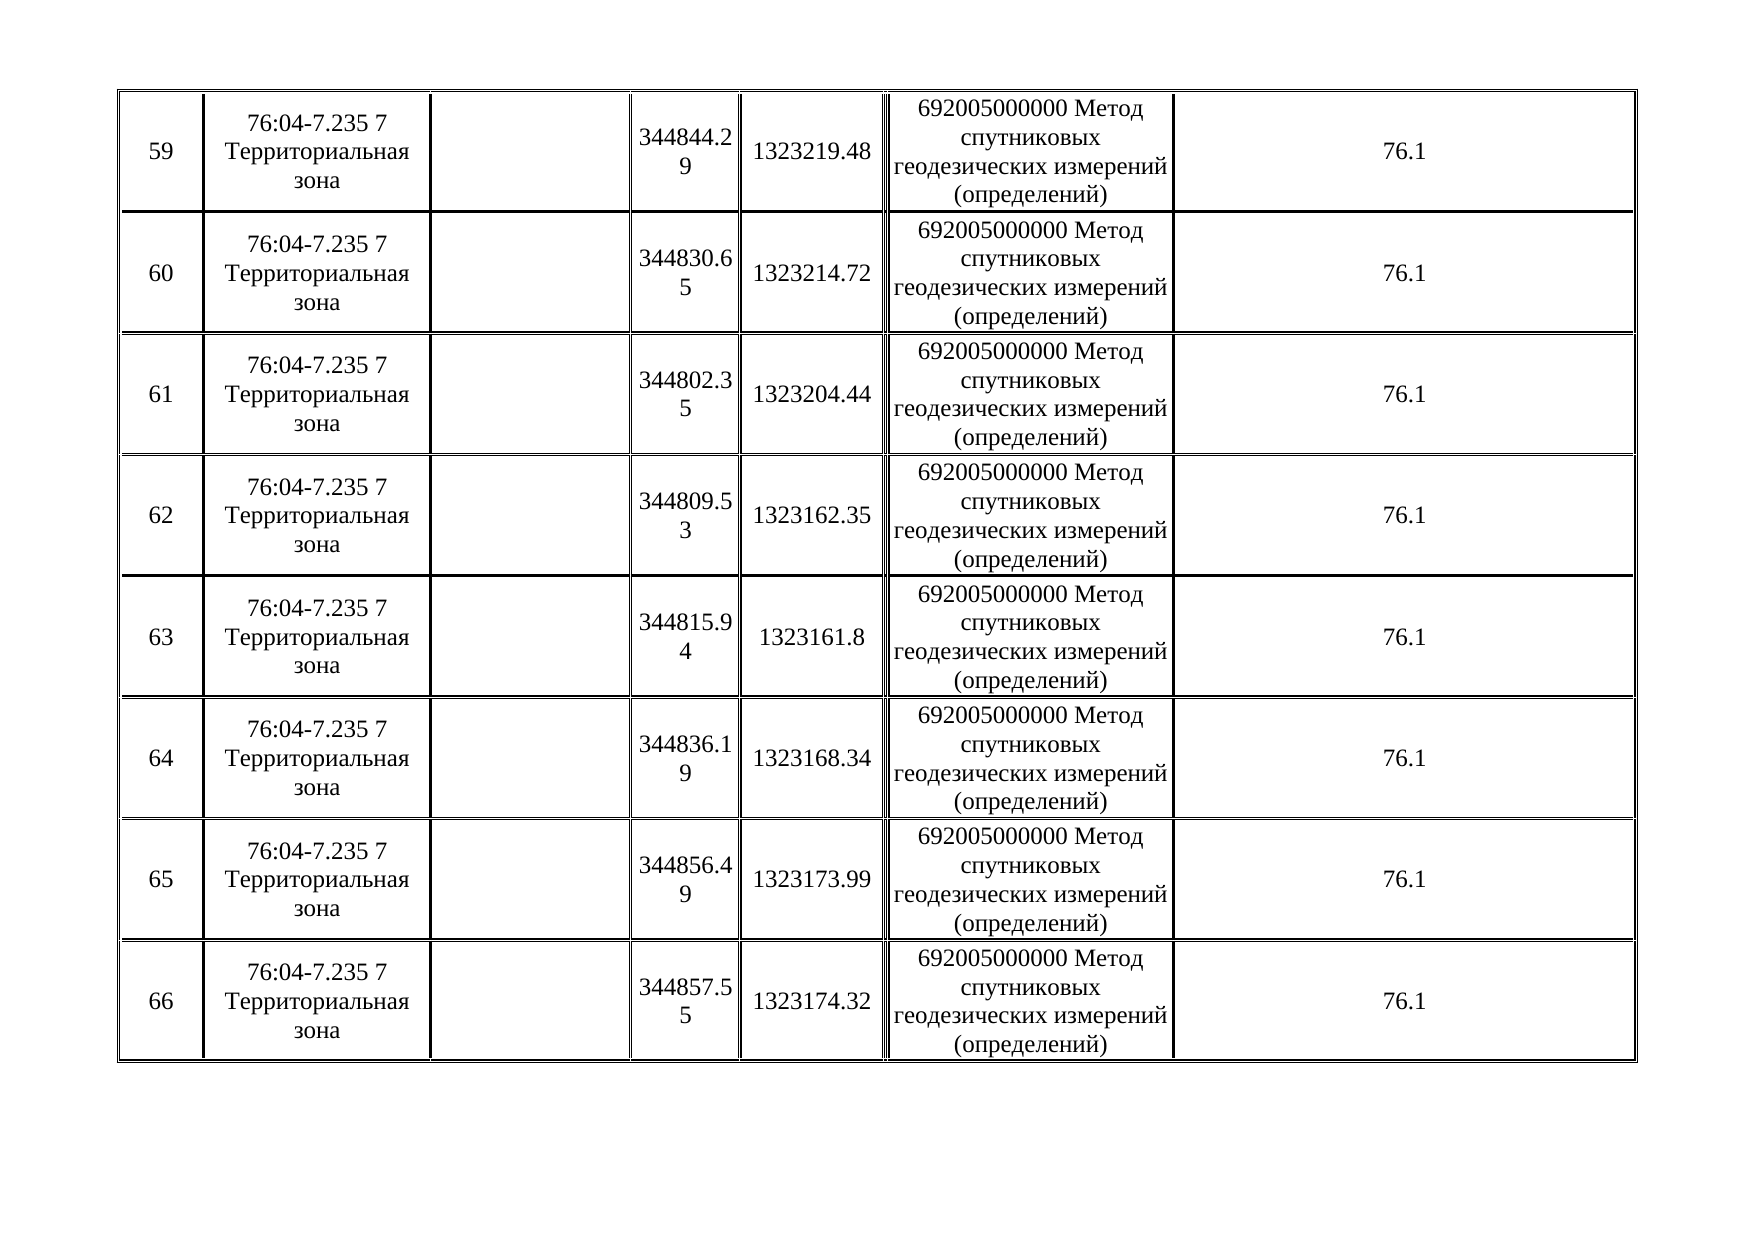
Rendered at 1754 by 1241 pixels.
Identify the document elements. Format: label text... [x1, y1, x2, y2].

table_cell 1323173.99 [742, 820, 882, 938]
table_cell [432, 213, 629, 331]
table_cell 76:04-7.235 7 Территориальная зона [205, 577, 429, 695]
table_cell 1323174.32 [740, 942, 883, 1059]
table_cell 692005000000 Метод спутниковых геодезических измерений (определений) [890, 456, 1172, 574]
table_cell 63 [120, 574, 202, 695]
table_cell 1323214.72 [742, 213, 882, 331]
table_cell [432, 335, 629, 453]
table_cell 344844.29 [631, 90, 740, 210]
table_cell 76:04-7.235 7 Территориальная зона [205, 213, 429, 331]
table_cell 1323219.48 [740, 92, 883, 210]
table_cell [890, 820, 1172, 938]
table_cell 76:04-7.235 7 Территориальная зона [205, 699, 429, 817]
table_cell 76.1 [1175, 210, 1634, 331]
table_cell 76.1 [1175, 331, 1635, 453]
table_cell 76.1 [1173, 817, 1636, 938]
table_cell 344802.35 [632, 335, 738, 453]
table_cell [890, 213, 1172, 331]
table_cell 76.1 [1175, 574, 1634, 695]
table_cell 344836.19 [632, 699, 738, 817]
table_cell 692005000000 Метод спутниковых геодезических измерений (определений) [890, 699, 1172, 817]
table_cell 692005000000 Метод спутниковых геодезических измерений (определений) [890, 577, 1172, 695]
table_cell 76.1 [1175, 695, 1635, 817]
table_cell 344809.53 [632, 456, 738, 574]
table_cell 344830.65 [632, 213, 738, 331]
table_cell 76:04-7.235 7 Территориальная зона [205, 820, 429, 938]
table_cell [430, 942, 631, 1059]
table_cell 344815.94 [632, 577, 738, 695]
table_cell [888, 92, 1173, 210]
table_cell 76:04-7.235 7 Территориальная зона [205, 456, 429, 574]
table_cell 76.1 [1173, 453, 1636, 574]
table_cell 66 [120, 938, 203, 1059]
table_cell [432, 699, 629, 817]
table_cell 344857.55 [631, 938, 740, 1059]
table_cell 76.1 [1173, 938, 1635, 1059]
table_cell [432, 820, 629, 938]
table_cell 62 [118, 453, 203, 574]
table_cell 59 [120, 92, 203, 210]
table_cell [888, 942, 1173, 1059]
table_cell 1323161.8 [742, 577, 882, 695]
table_cell [430, 92, 631, 210]
table_cell 60 [120, 210, 202, 331]
table_cell [432, 456, 629, 574]
table_cell 1323162.35 [742, 456, 882, 574]
table_cell 61 [120, 331, 202, 453]
table_cell 692005000000 Метод спутниковых геодезических измерений (определений) [890, 335, 1172, 453]
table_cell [203, 942, 430, 1059]
table_cell 76:04-7.235 7 Территориальная зона [205, 335, 429, 453]
table_cell [432, 577, 629, 695]
table_cell 65 [118, 817, 203, 938]
table_cell 344856.49 [632, 820, 738, 938]
table_cell 64 [120, 695, 202, 817]
table_cell 1323168.34 [742, 699, 882, 817]
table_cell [203, 92, 430, 210]
table_cell 76.1 [1173, 92, 1634, 210]
table_cell 1323204.44 [742, 335, 882, 453]
